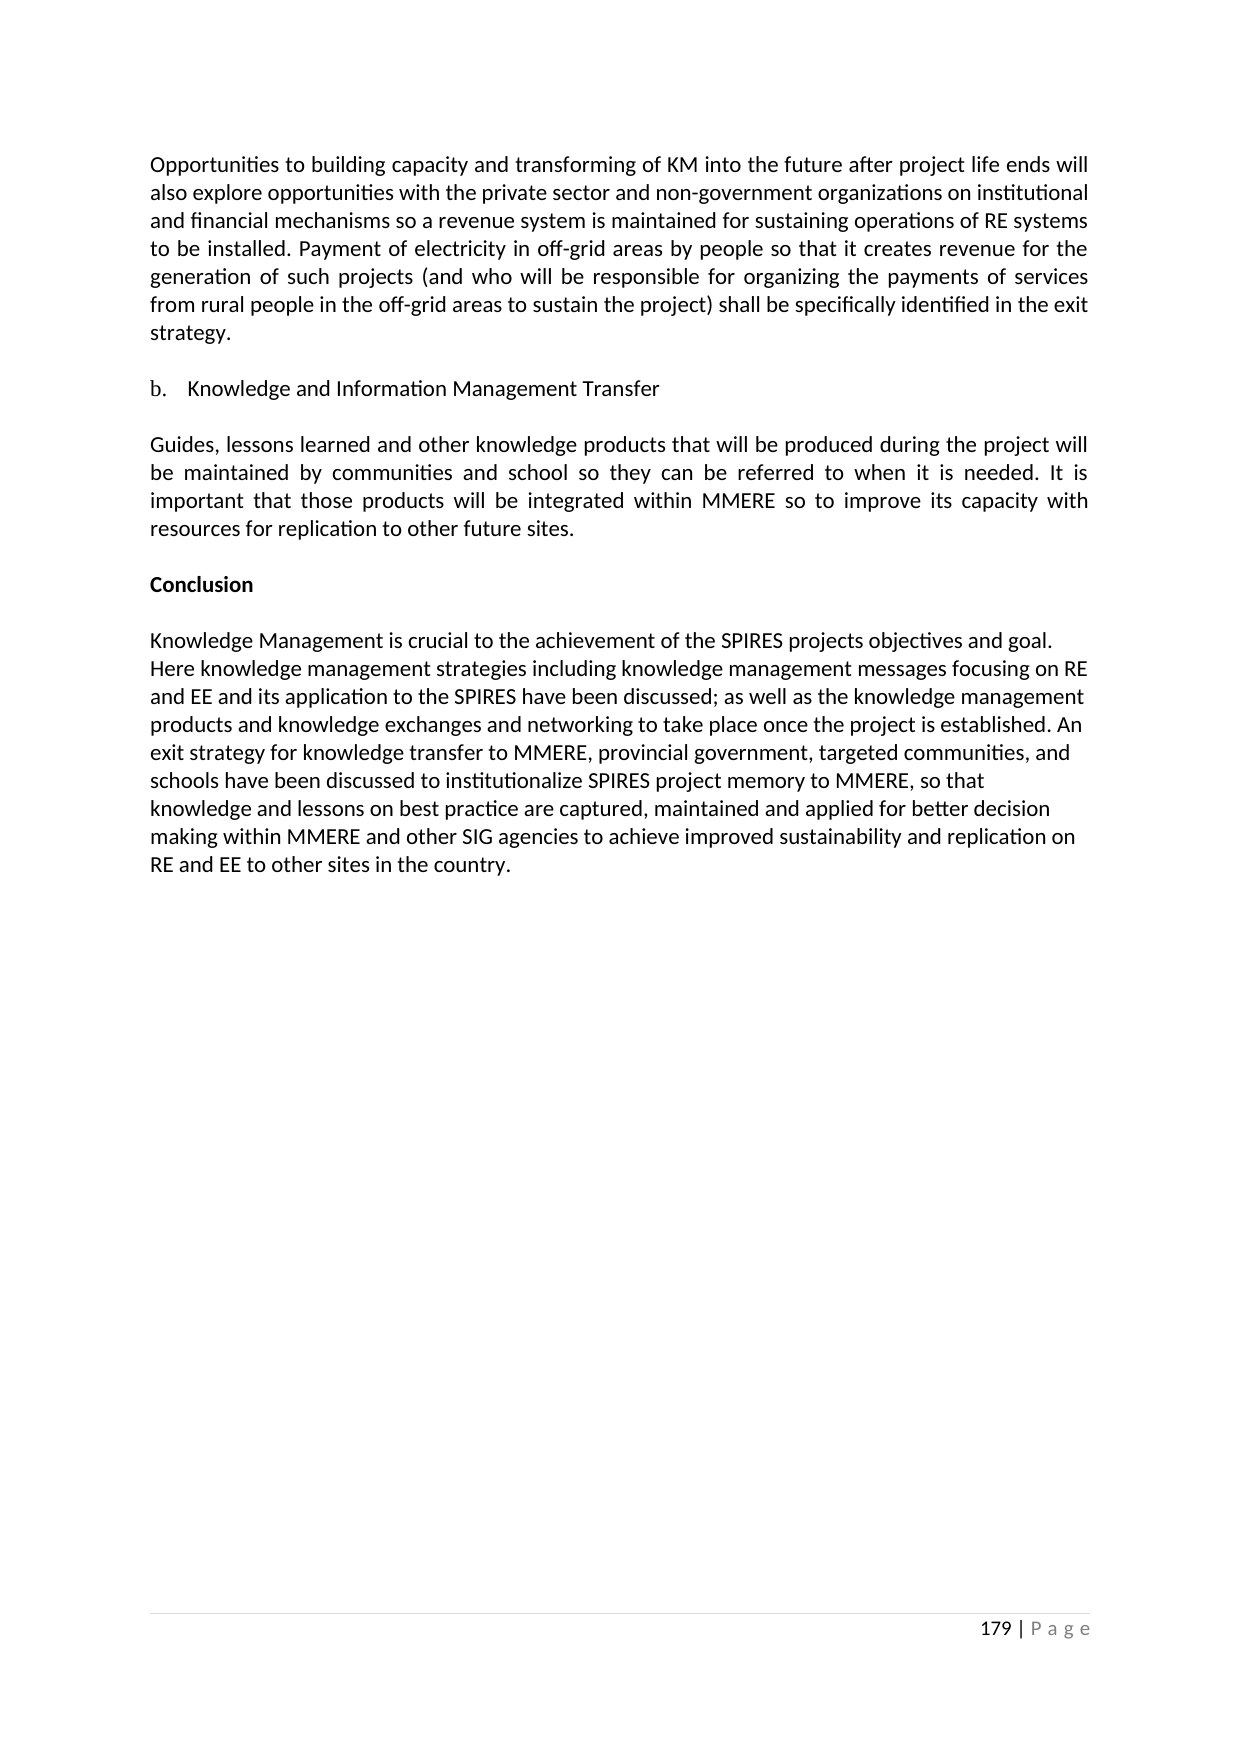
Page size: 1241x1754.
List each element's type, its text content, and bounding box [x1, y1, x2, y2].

list Knowledge and Information Management Transfer [150, 374, 1090, 402]
text Conclusion [150, 570, 1090, 598]
text Opportunities to building capacity and transforming of KM into the future after project life ends will also explore opportunities with the private sector and non-government organizations on institutional and financial mechanisms so a revenue system is maintained for sustaining operations of RE systems to be installed. Payment of electricity in off-grid areas by people so that it creates revenue for the generation of such projects (and who will be responsible for organizing the payments of services from rural people in the off-grid areas to sustain the project) shall be specifically identified in the exit strategy. [150, 150, 1090, 346]
text Knowledge Management is crucial to the achievement of the SPIRES projects objectives and goal. Here knowledge management strategies including knowledge management messages focusing on RE and EE and its application to the SPIRES have been discussed; as well as the knowledge management products and knowledge exchanges and networking to take place once the project is established. An exit strategy for knowledge transfer to MMERE, provincial government, targeted communities, and schools have been discussed to institutionalize SPIRES project memory to MMERE, so that knowledge and lessons on best practice are captured, maintained and applied for better decision making within MMERE and other SIG agencies to achieve improved sustainability and replication on RE and EE to other sites in the country. [150, 626, 1090, 878]
text Guides, lessons learned and other knowledge products that will be produced during the project will be maintained by communities and school so they can be referred to when it is needed. It is important that those products will be integrated within MMERE so to improve its capacity with resources for replication to other future sites. [150, 430, 1090, 542]
